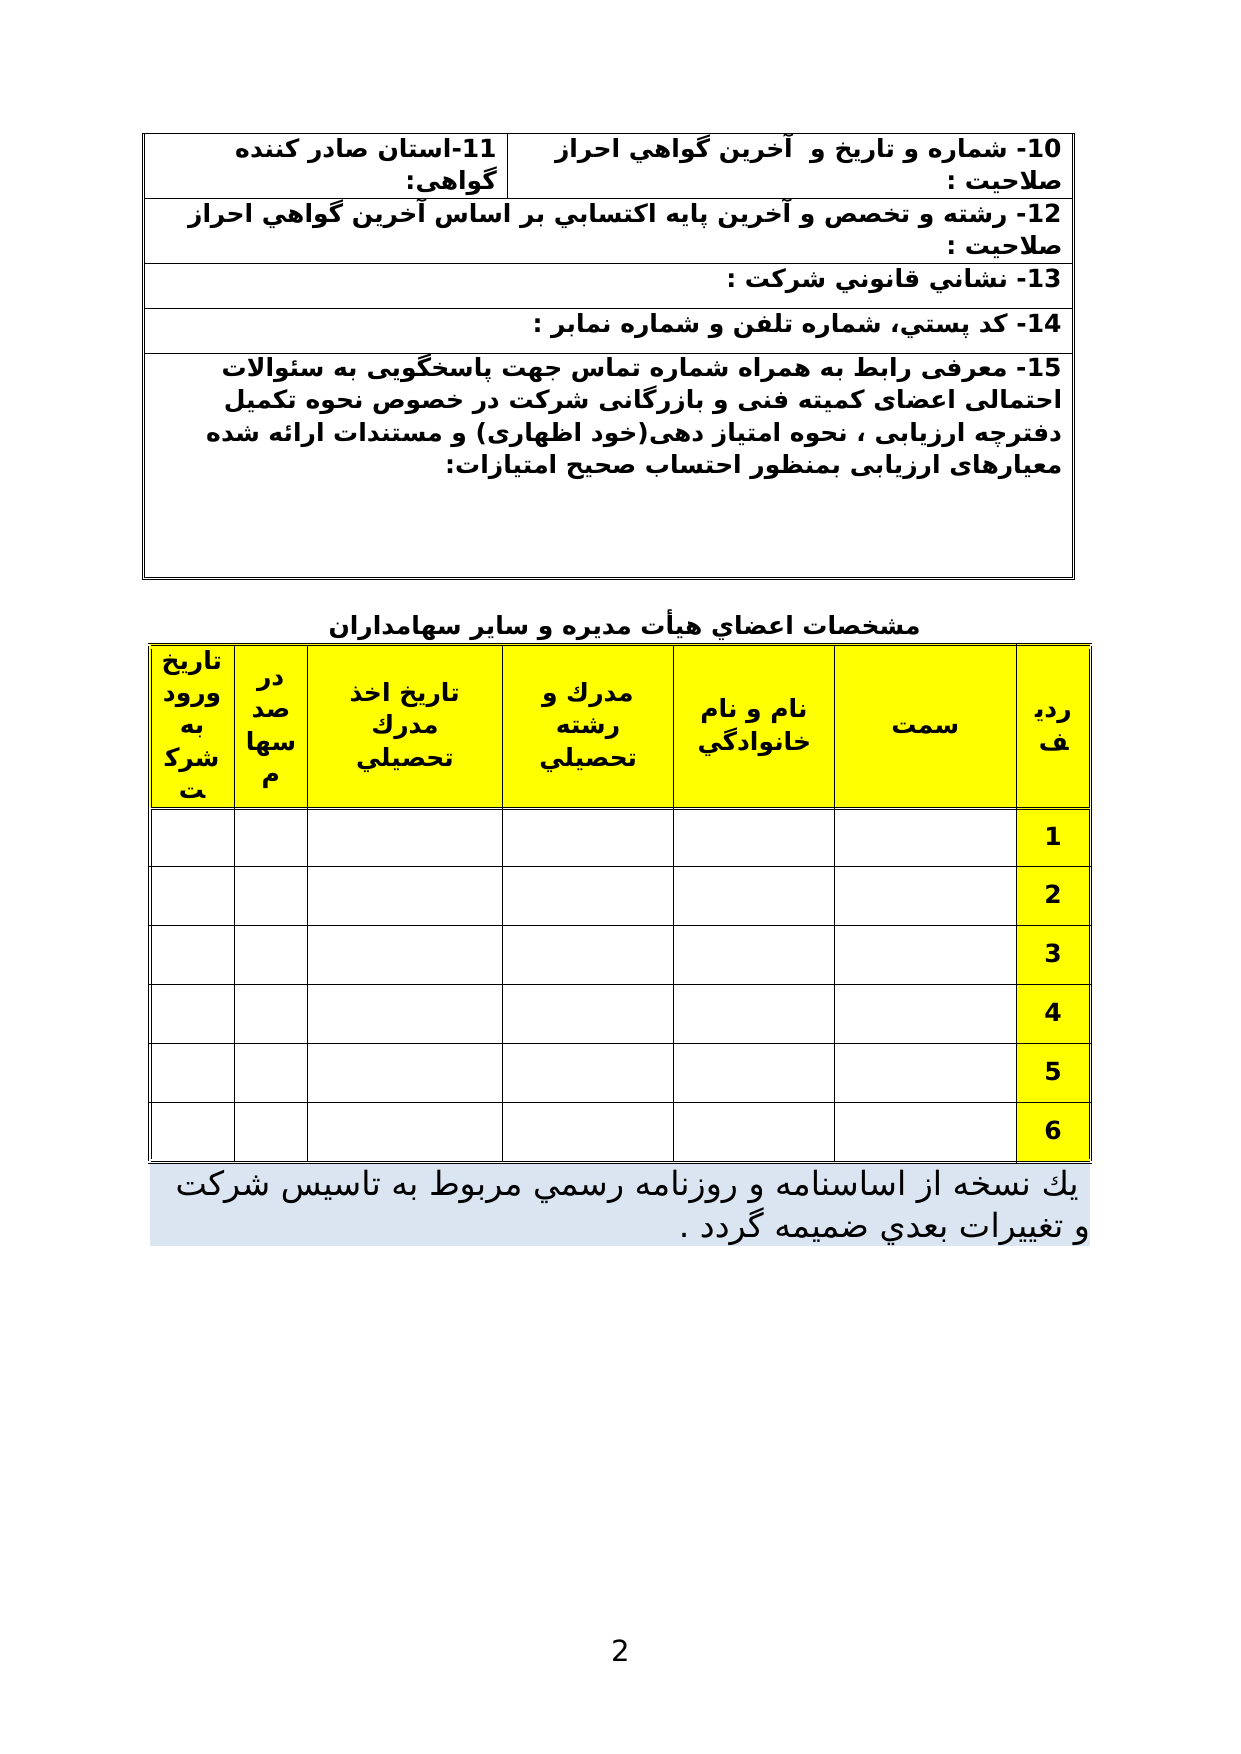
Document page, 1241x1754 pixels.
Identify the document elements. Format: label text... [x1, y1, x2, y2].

table_cell 5 [1017, 1044, 1089, 1102]
table_cell [308, 1044, 502, 1102]
table_cell [835, 810, 1016, 866]
table_cell [235, 867, 307, 925]
table_cell 1 [1017, 810, 1089, 866]
table_cell [152, 926, 234, 984]
table_cell [308, 985, 502, 1043]
table_cell [674, 810, 834, 866]
table_cell [152, 985, 234, 1043]
text مشخصات اعضاي هيأت مديره و ساير سهامداران [150, 611, 1090, 640]
table_cell [674, 867, 834, 925]
table_header نام و نام خانوادگي [674, 646, 834, 807]
table_cell [235, 1044, 307, 1102]
table_cell [674, 985, 834, 1043]
table_cell 15- معرفی رابط به همراه شماره تماس جهت پاسخگویی به سئوالات احتمالی اعضای کمیته فنی و بازرگانی شرکت در خصوص نحوه تکمیل دفترچه ارزیابی ، نحوه امتیاز دهی(خود اظهاری) و مستندات ارائه شده معیارهای ارزیابی بمنظور احتساب صحیح امتیازات: [145, 354, 1072, 577]
table_header مدرك و رشته تحصيلي [503, 646, 673, 807]
table_cell [835, 1044, 1016, 1102]
table_cell [308, 810, 502, 866]
table_header تاريخ ورود به شركت [150, 646, 234, 807]
table_cell 11-استان صادر کننده گواهی: [145, 134, 507, 198]
table_cell [308, 1103, 502, 1161]
table_cell [835, 867, 1016, 925]
table_header سمت [835, 646, 1016, 807]
table_cell 3 [1017, 926, 1089, 984]
text يك نسخه از اساسنامه و روزنامه رسمي مربوط به تاسيس شركت و تغييرات بعدي ضميمه گردد . [150, 1164, 1090, 1246]
table_header تاريخ اخذ مدرك تحصيلي [308, 646, 502, 807]
table_cell [674, 1103, 834, 1161]
table_cell [503, 1103, 673, 1161]
table_header رديف [1017, 646, 1090, 807]
table_cell [503, 867, 673, 925]
table_cell 6 [1017, 1103, 1090, 1161]
table_cell [674, 1044, 834, 1102]
table_cell [235, 1103, 307, 1161]
table_cell [235, 985, 307, 1043]
table_cell [503, 985, 673, 1043]
table_cell 2 [1017, 867, 1089, 925]
table_cell 13- نشاني قانوني شركت : [145, 264, 1072, 308]
table_cell 12- رشته و تخصص و آخرين پايه اكتسابي بر اساس آخرين گواهي احراز صلاحيت : [145, 199, 1072, 263]
table_cell [674, 926, 834, 984]
table_cell [308, 926, 502, 984]
table_cell [150, 1103, 234, 1161]
table_cell 10- شماره و تاريخ و آخرين گواهي احراز صلاحيت : [508, 134, 1072, 198]
table_cell 14- كد پستي، شماره تلفن و شماره نمابر : [145, 309, 1072, 352]
table_cell [835, 1103, 1016, 1161]
table_cell [235, 810, 307, 866]
table_cell [152, 1044, 234, 1102]
table_cell [835, 926, 1016, 984]
table_cell [152, 867, 234, 925]
table_cell [503, 926, 673, 984]
table_cell [152, 810, 234, 866]
table_header درصد سهام [235, 646, 307, 807]
table_cell 4 [1017, 985, 1089, 1043]
table_cell [503, 1044, 673, 1102]
table_cell [308, 867, 502, 925]
table_cell [235, 926, 307, 984]
table_cell [503, 810, 673, 866]
table_cell [835, 985, 1016, 1043]
